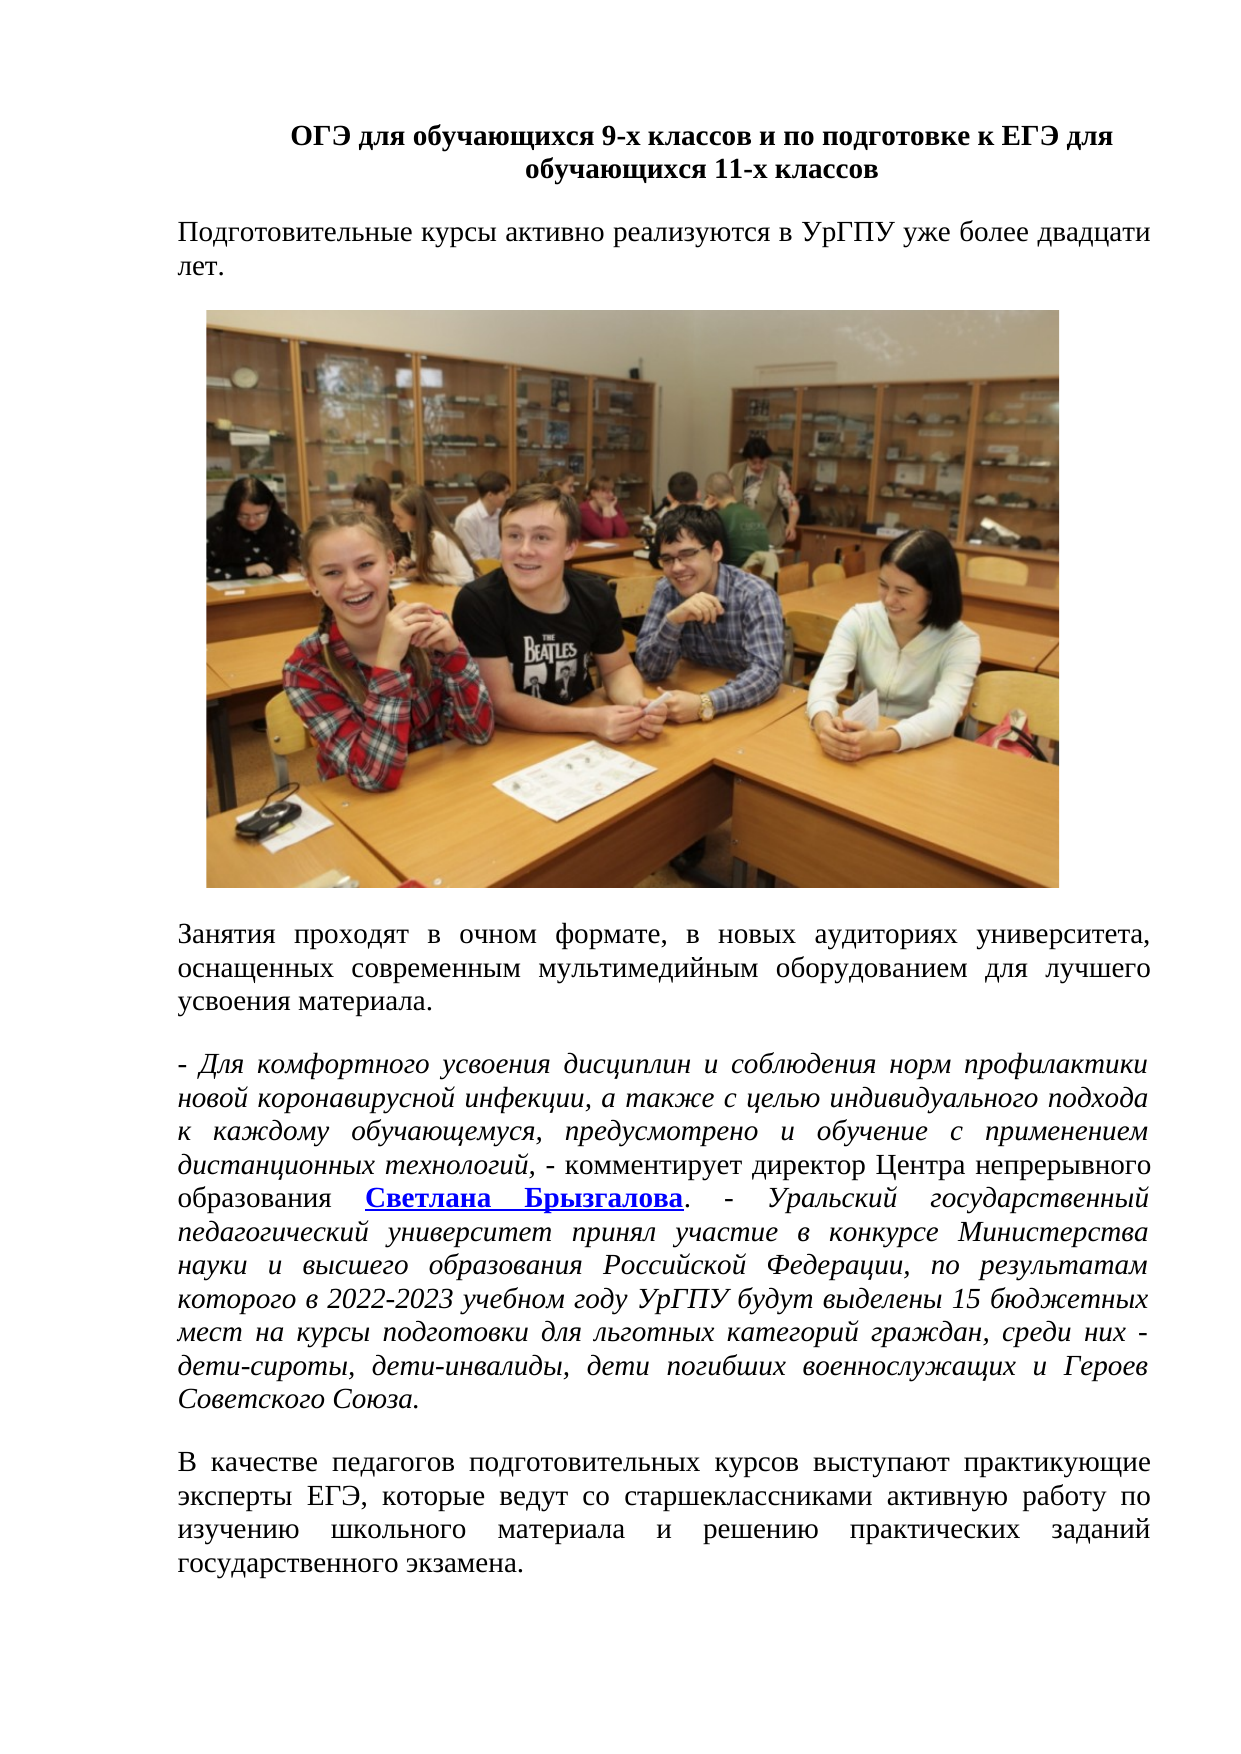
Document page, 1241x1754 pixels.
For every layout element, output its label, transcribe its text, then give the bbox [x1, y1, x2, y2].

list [215, 118, 1152, 185]
text Подготовительные курсы активно реализуются в УрГПУ уже более двадцати лет. [177, 214, 1152, 281]
text Занятия проходят в очном формате, в новых аудиториях университета, оснащенных современным мультимедийным оборудованием для лучшего усвоения материала. [177, 916, 1152, 1017]
text - Для комфортного усвоения дисциплин и соблюдения норм профилактики новой коронавирусной инфекции, а также с целью индивидуального подхода к каждому обучающемуся, предусмотрено и обучение с применением дистанционных технологий, - комментирует директор Центра непрерывного образования Светлана Брызгалова. - Уральский государственный педагогический университет принял участие в конкурсе Министерства науки и высшего образования Российской Федерации, по результатам которого в 2022-2023 учебном году УрГПУ будут выделены 15 бюджетных мест на курсы подготовки для льготных категорий граждан, среди них - дети-сироты, дети-инвалиды, дети погибших военнослужащих и Героев Советского Союза. [177, 1046, 1152, 1415]
text В качестве педагогов подготовительных курсов выступают практикующие эксперты ЕГЭ, которые ведут со старшеклассниками активную работу по изучению школьного материала и решению практических заданий государственного экзамена. [177, 1444, 1152, 1578]
picture [206, 310, 1060, 888]
